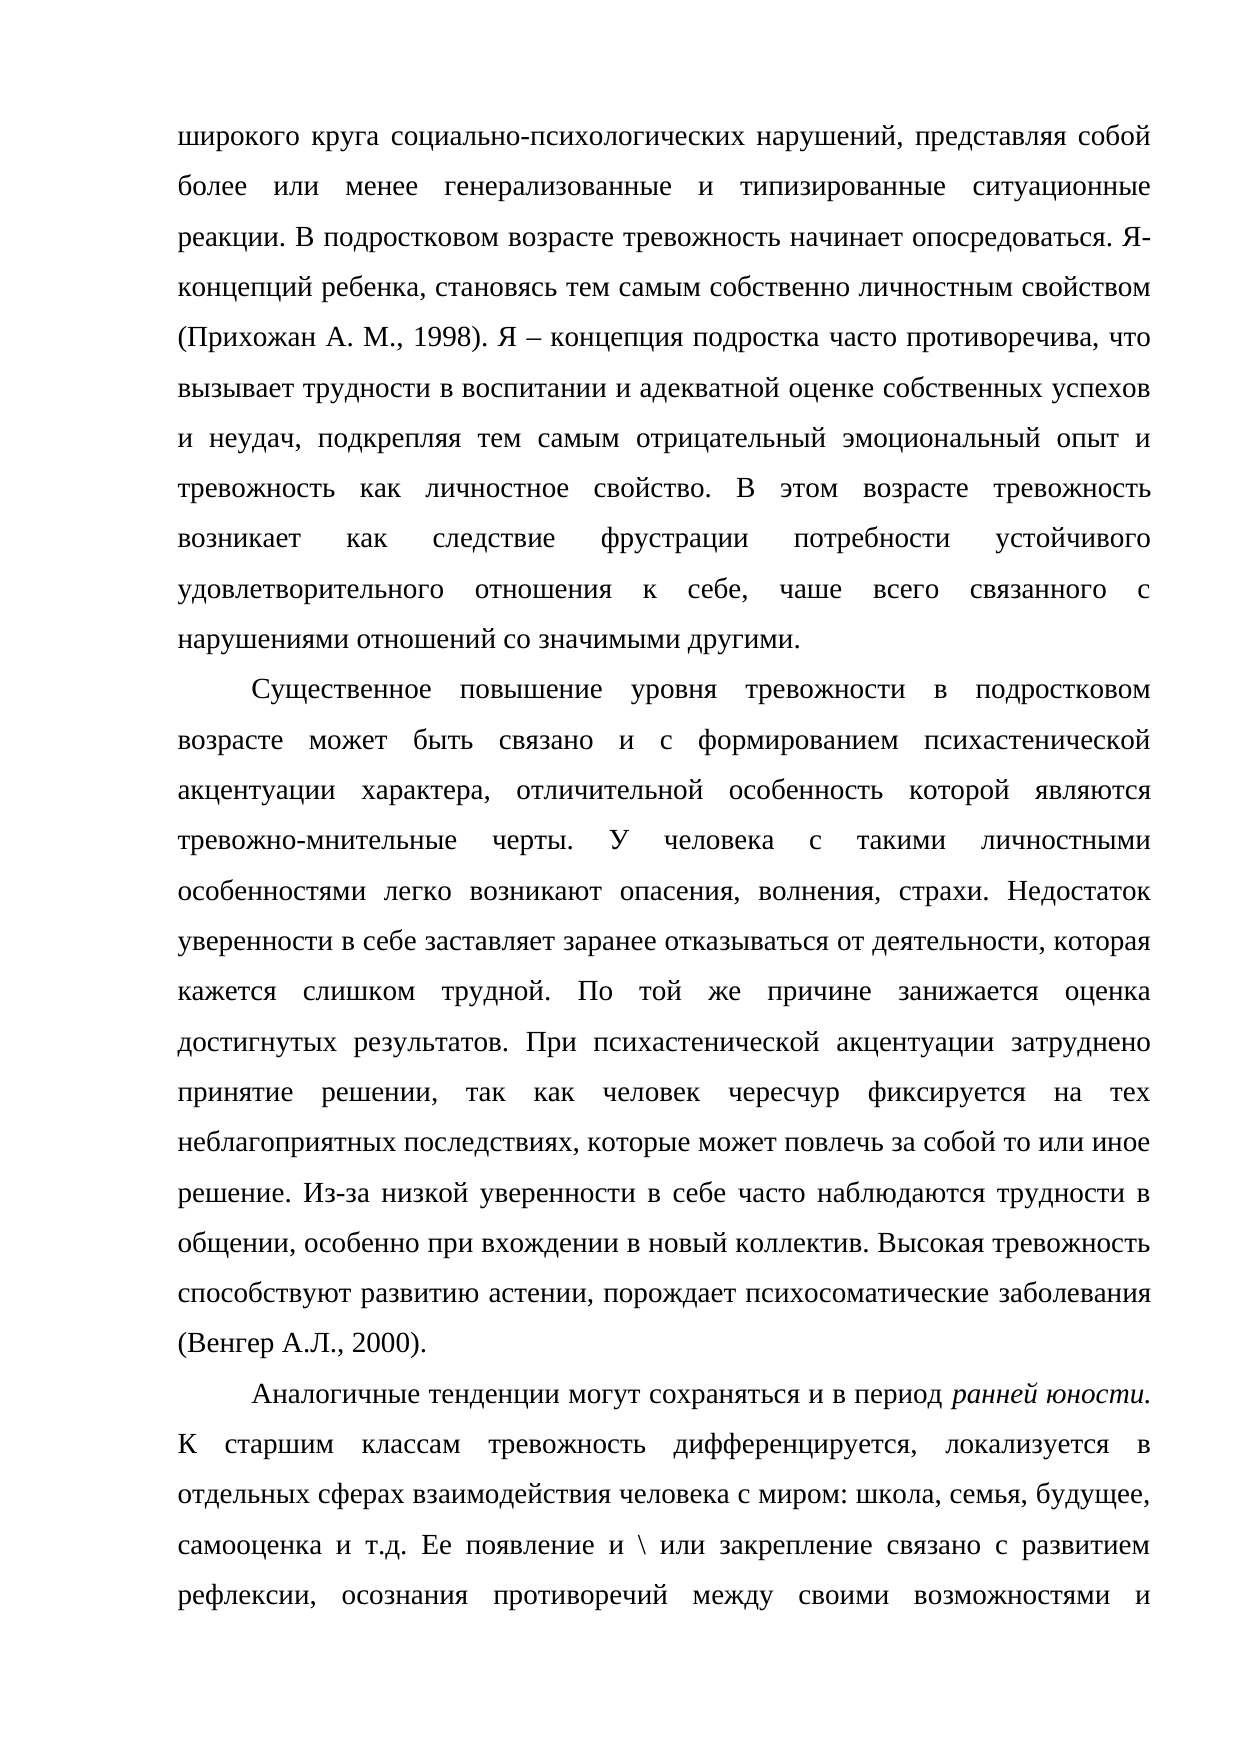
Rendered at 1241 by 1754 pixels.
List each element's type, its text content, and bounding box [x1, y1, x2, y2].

text Существенное повышение уровня тревожности в подростковом возрасте может быть связано и с формированием психастенической акцентуации характера, отличительной особенность которой являются тревожно-мнительные черты. У человека с такими личностными особенностями легко возникают опасения, волнения, страхи. Недостаток уверенности в себе заставляет заранее отказываться от деятельности, которая кажется слишком трудной. По той же причине занижается оценка достигнутых результатов. При психастенической акцентуации затруднено принятие решении, так как человек чересчур фиксируется на тех неблагоприятных последствиях, которые может повлечь за собой то или иное решение. Из-за низкой уверенности в себе часто наблюдаются трудности в общении, особенно при вхождении в новый коллектив. Высокая тревожность способствуют развитию астении, порождает психосоматические заболевания (Венгер А.Л., 2000). [177, 672, 1152, 1359]
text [177, 1376, 1152, 1611]
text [177, 118, 1152, 655]
